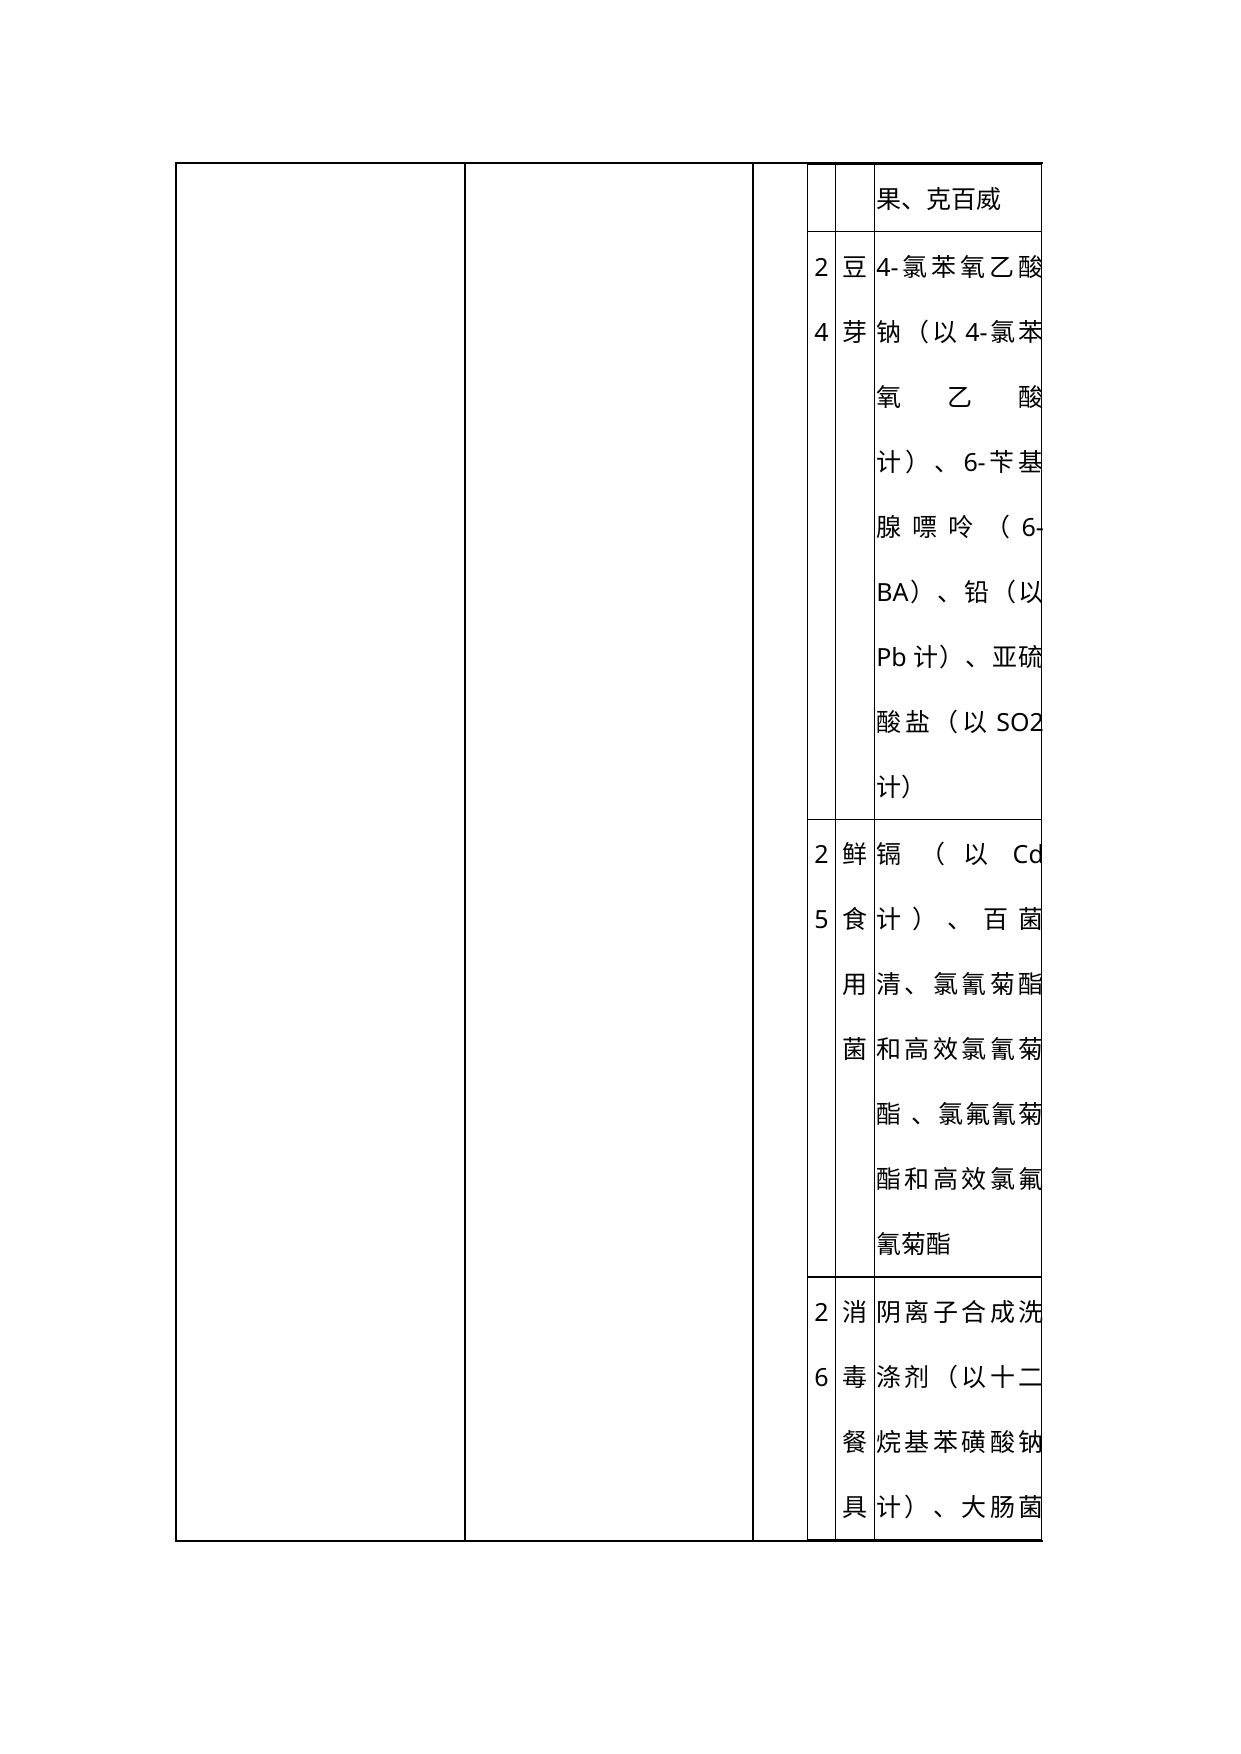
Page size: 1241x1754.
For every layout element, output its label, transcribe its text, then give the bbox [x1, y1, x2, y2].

table_cell 2025年食品专项整治抽检计划表 （主要用于学校及托管食堂、职工灶、需要加大抽查频次的食品经营单位等） [836, 820, 874, 1276]
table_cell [808, 165, 835, 231]
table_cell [875, 165, 1041, 231]
table_cell 2025年食品专项整治抽检计划表 （主要用于学校及托管食堂、职工灶、需要加大抽查频次的食品经营单位等） [808, 820, 835, 1276]
table_cell 2025年食品专项整治抽检计划表 （主要用于学校及托管食堂、职工灶、需要加大抽查频次的食品经营单位等） [836, 1278, 874, 1539]
table_cell 2025年食品专项整治抽检计划表 （主要用于学校及托管食堂、职工灶、需要加大抽查频次的食品经营单位等） [875, 1278, 1041, 1539]
table_cell [466, 164, 752, 1540]
table_cell 2025年食品专项整治抽检计划表 （主要用于学校及托管食堂、职工灶、需要加大抽查频次的食品经营单位等） [836, 232, 874, 819]
table_cell 2025年食品专项整治抽检计划表 （主要用于学校及托管食堂、职工灶、需要加大抽查频次的食品经营单位等） [875, 232, 1041, 819]
table_cell 2025年食品专项整治抽检计划表 （主要用于学校及托管食堂、职工灶、需要加大抽查频次的食品经营单位等） [808, 232, 835, 819]
table_cell 1 [177, 164, 464, 1540]
table_cell 2025年食品专项整治抽检计划表 （主要用于学校及托管食堂、职工灶、需要加大抽查频次的食品经营单位等） [808, 1278, 835, 1539]
table_cell 2025年食品专项整治抽检计划表 （主要用于学校及托管食堂、职工灶、需要加大抽查频次的食品经营单位等） [875, 820, 1041, 1276]
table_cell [754, 164, 807, 1540]
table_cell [836, 165, 874, 231]
